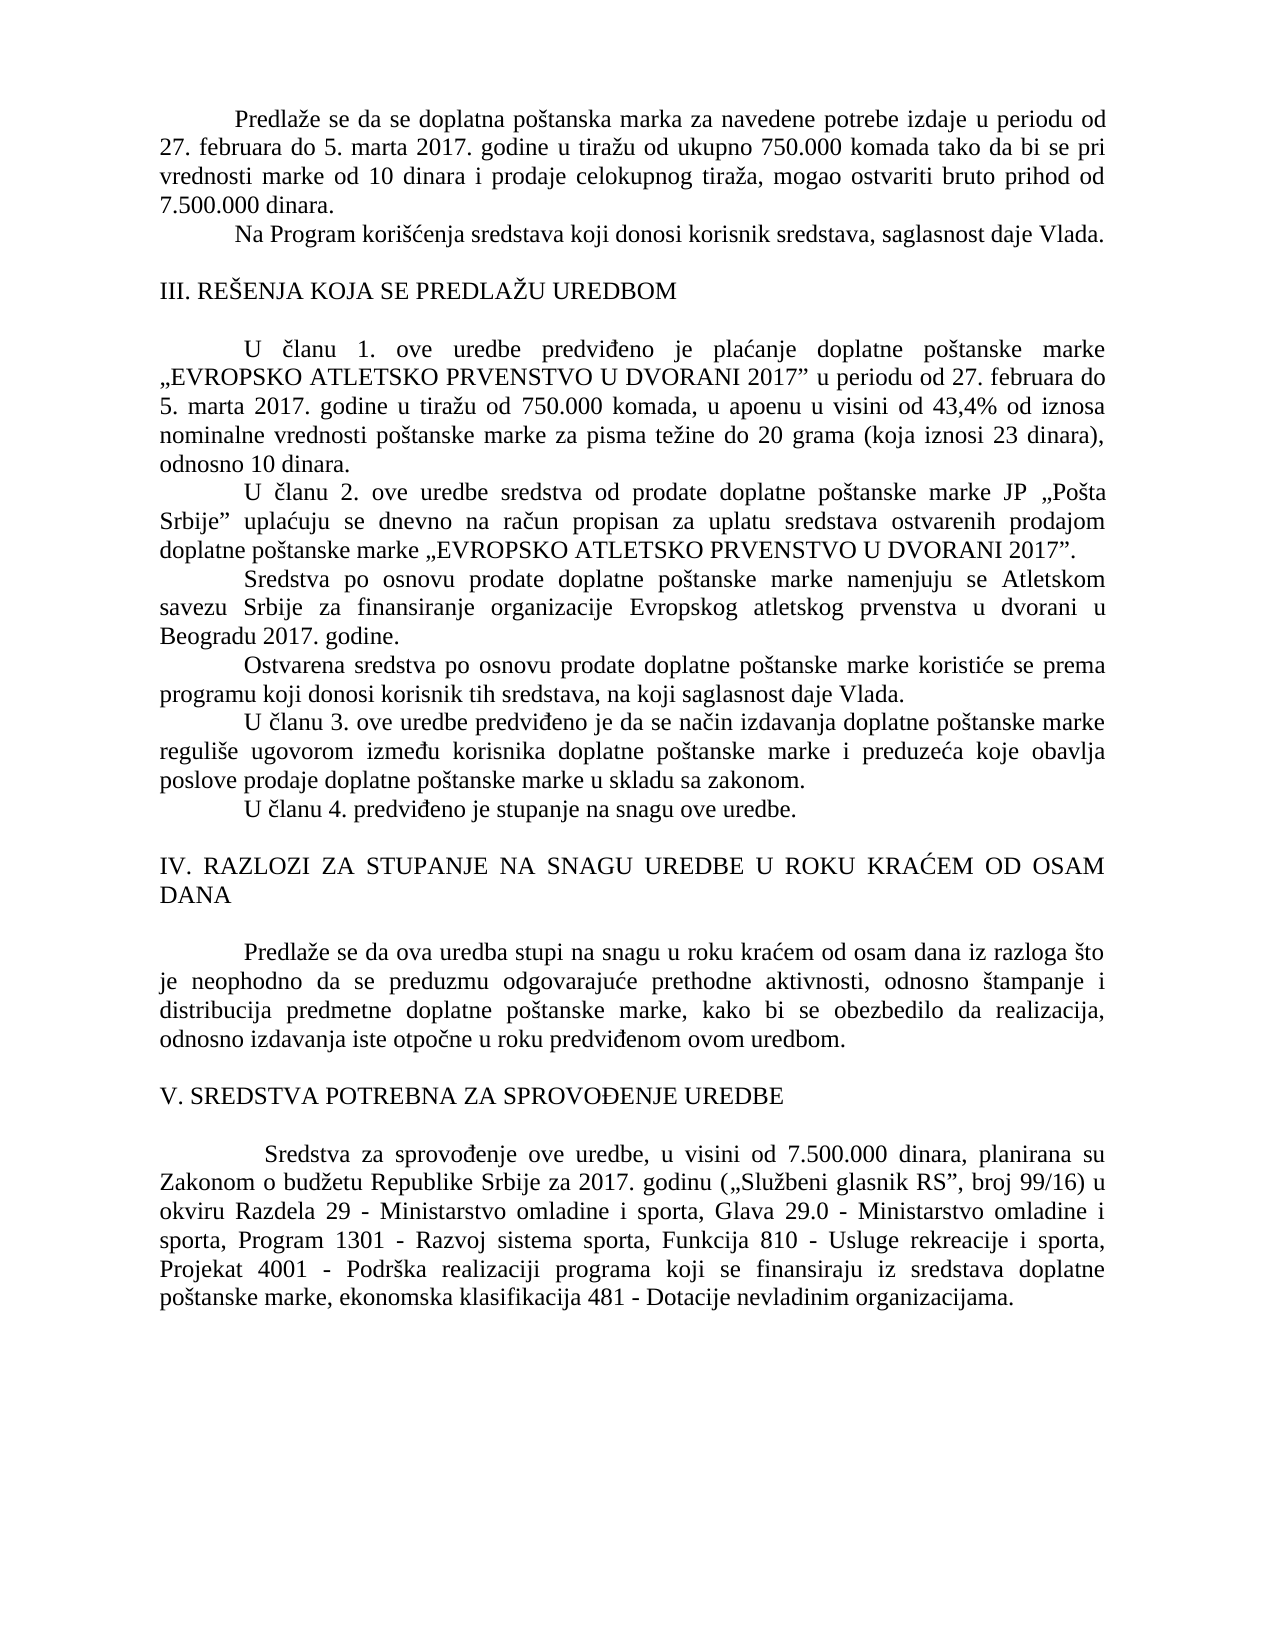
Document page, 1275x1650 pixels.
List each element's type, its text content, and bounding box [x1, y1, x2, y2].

text U članu 2. ove uredbe sredstva od prodate doplatne poštanske marke JP „Pošta Srbije” uplaćuju se dnevno na račun propisan za uplatu sredstava ostvarenih prodajom doplatne poštanske marke „EVROPSKO ATLETSKO PRVENSTVO U DVORANI 2017”. [159, 477, 1106, 564]
text Predlaže se da ova uredba stupi na snagu u roku kraćem od osam dana iz razloga što je neophodno da se preduzmu odgovarajuće prethodne aktivnosti, odnosno štampanje i distribucija predmetne doplatne poštanske marke, kako bi se obezbedilo da realizacija, odnosno izdavanja iste otpočne u roku predviđenom ovom uredbom. [159, 937, 1106, 1052]
text III. REŠENJA KOJA SE PREDLAŽU UREDBOM [159, 276, 1106, 305]
text Predlaže se da se doplatna poštanska marka za navedene potrebe izdaje u periodu od 27. februara do 5. marta 2017. godine u tiražu od ukupno 750.000 komada tako da bi se pri vrednosti marke od 10 dinara i prodaje celokupnog tiraža, mogao ostvariti bruto prihod od 7.500.000 dinara. [159, 104, 1106, 219]
text U članu 3. ove uredbe predviđeno je da se način izdavanja doplatne poštanske marke reguliše ugovorom između korisnika doplatne poštanske marke i preduzeća koje obavlja poslove prodaje doplatne poštanske marke u skladu sa zakonom. [159, 707, 1106, 794]
text V. SREDSTVA POTREBNA ZA SPROVOĐENJE UREDBE [159, 1081, 1106, 1110]
text Na Program korišćenja sredstava koji donosi korisnik sredstava, saglasnost daje Vlada. [159, 219, 1106, 247]
text U članu 4. predviđeno je stupanje na snagu ove uredbe. [159, 794, 1106, 822]
text Sredstva po osnovu prodate doplatne poštanske marke namenjuju se Atletskom savezu Srbije za finansiranje organizacije Evropskog atletskog prvenstva u dvorani u Beogradu 2017. godine. [159, 564, 1106, 650]
text IV. RAZLOZI ZA STUPANJE NA SNAGU UREDBE U ROKU KRAĆEM OD OSAM DANA [159, 851, 1106, 909]
text Ostvarena sredstva po osnovu prodate doplatne poštanske marke koristiće se prema programu koji donosi korisnik tih sredstava, na koji saglasnost daje Vlada. [159, 650, 1106, 707]
text U članu 1. ove uredbe predviđeno je plaćanje doplatne poštanske marke „EVROPSKO ATLETSKO PRVENSTVO U DVORANI 2017” u periodu od 27. februara do 5. marta 2017. godine u tiražu od 750.000 komada, u apoenu u visini od 43,4% od iznosa nominalne vrednosti poštanske marke za pisma težine do 20 grama (koja iznosi 23 dinara), odnosno 10 dinara. [159, 334, 1106, 477]
text Sredstva za sprovođenje ove uredbe, u visini od 7.500.000 dinara, planirana su Zakonom o budžetu Republike Srbije za 2017. godinu („Službeni glasnik RS”, broj 99/16) u okviru Razdela 29 - Ministarstvo omladine i sporta, Glava 29.0 - Ministarstvo omladine i sporta, Program 1301 - Razvoj sistema sporta, Funkcija 810 - Usluge rekreacije i sporta, Projekat 4001 - Podrška realizaciji programa koji se finansiraju iz sredstava doplatne poštanske marke, ekonomska klasifikacija 481 - Dotacije nevladinim organizacijama. [159, 1139, 1106, 1311]
